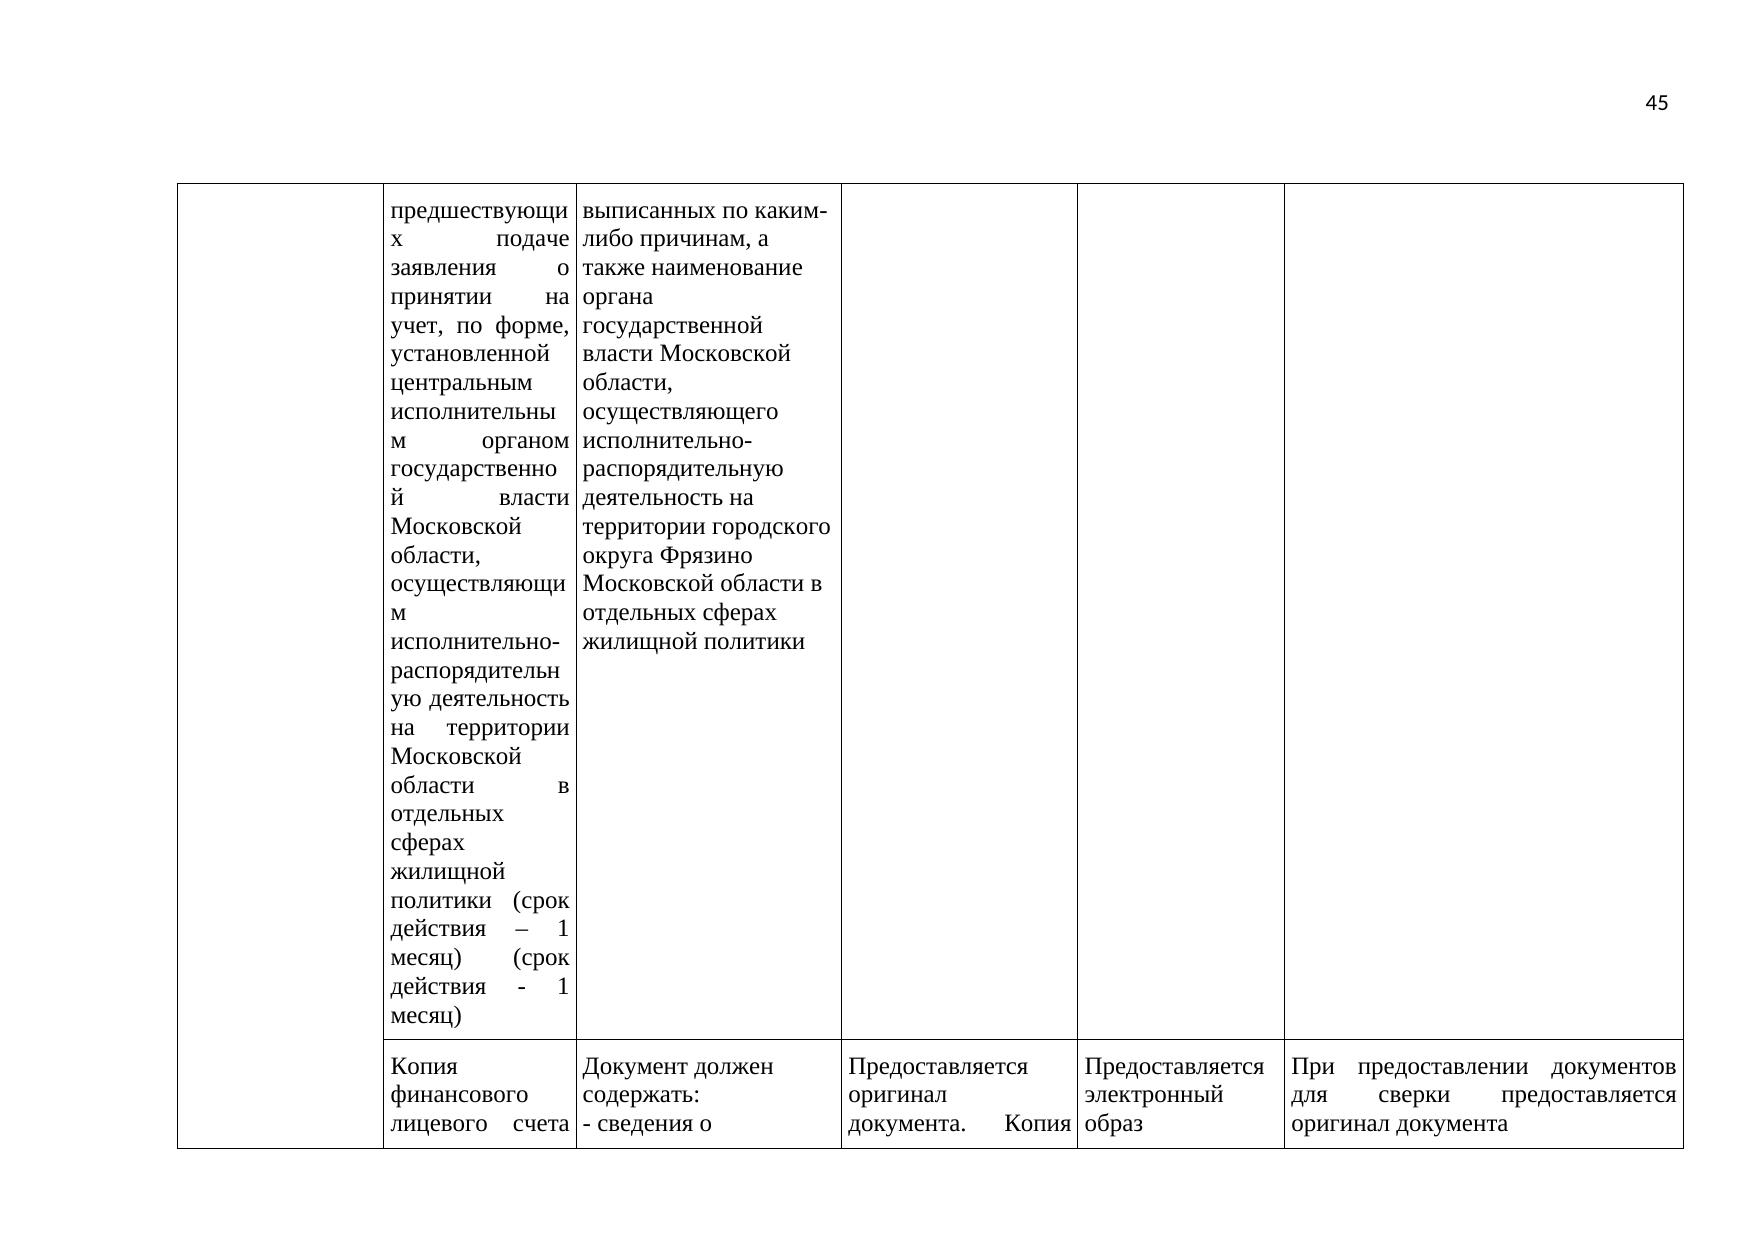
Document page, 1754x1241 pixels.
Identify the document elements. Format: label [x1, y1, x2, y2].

table_cell [1285, 184, 1683, 1039]
table_cell [842, 1040, 1077, 1148]
table_cell [384, 184, 576, 1039]
table_cell [1078, 184, 1284, 1039]
table_cell [577, 184, 841, 1039]
table_cell [384, 1040, 576, 1148]
table_cell [842, 184, 1077, 1039]
table_cell [577, 1040, 841, 1148]
table_cell [1285, 1040, 1683, 1148]
table_cell [178, 184, 383, 1148]
table_cell [1078, 1040, 1284, 1148]
